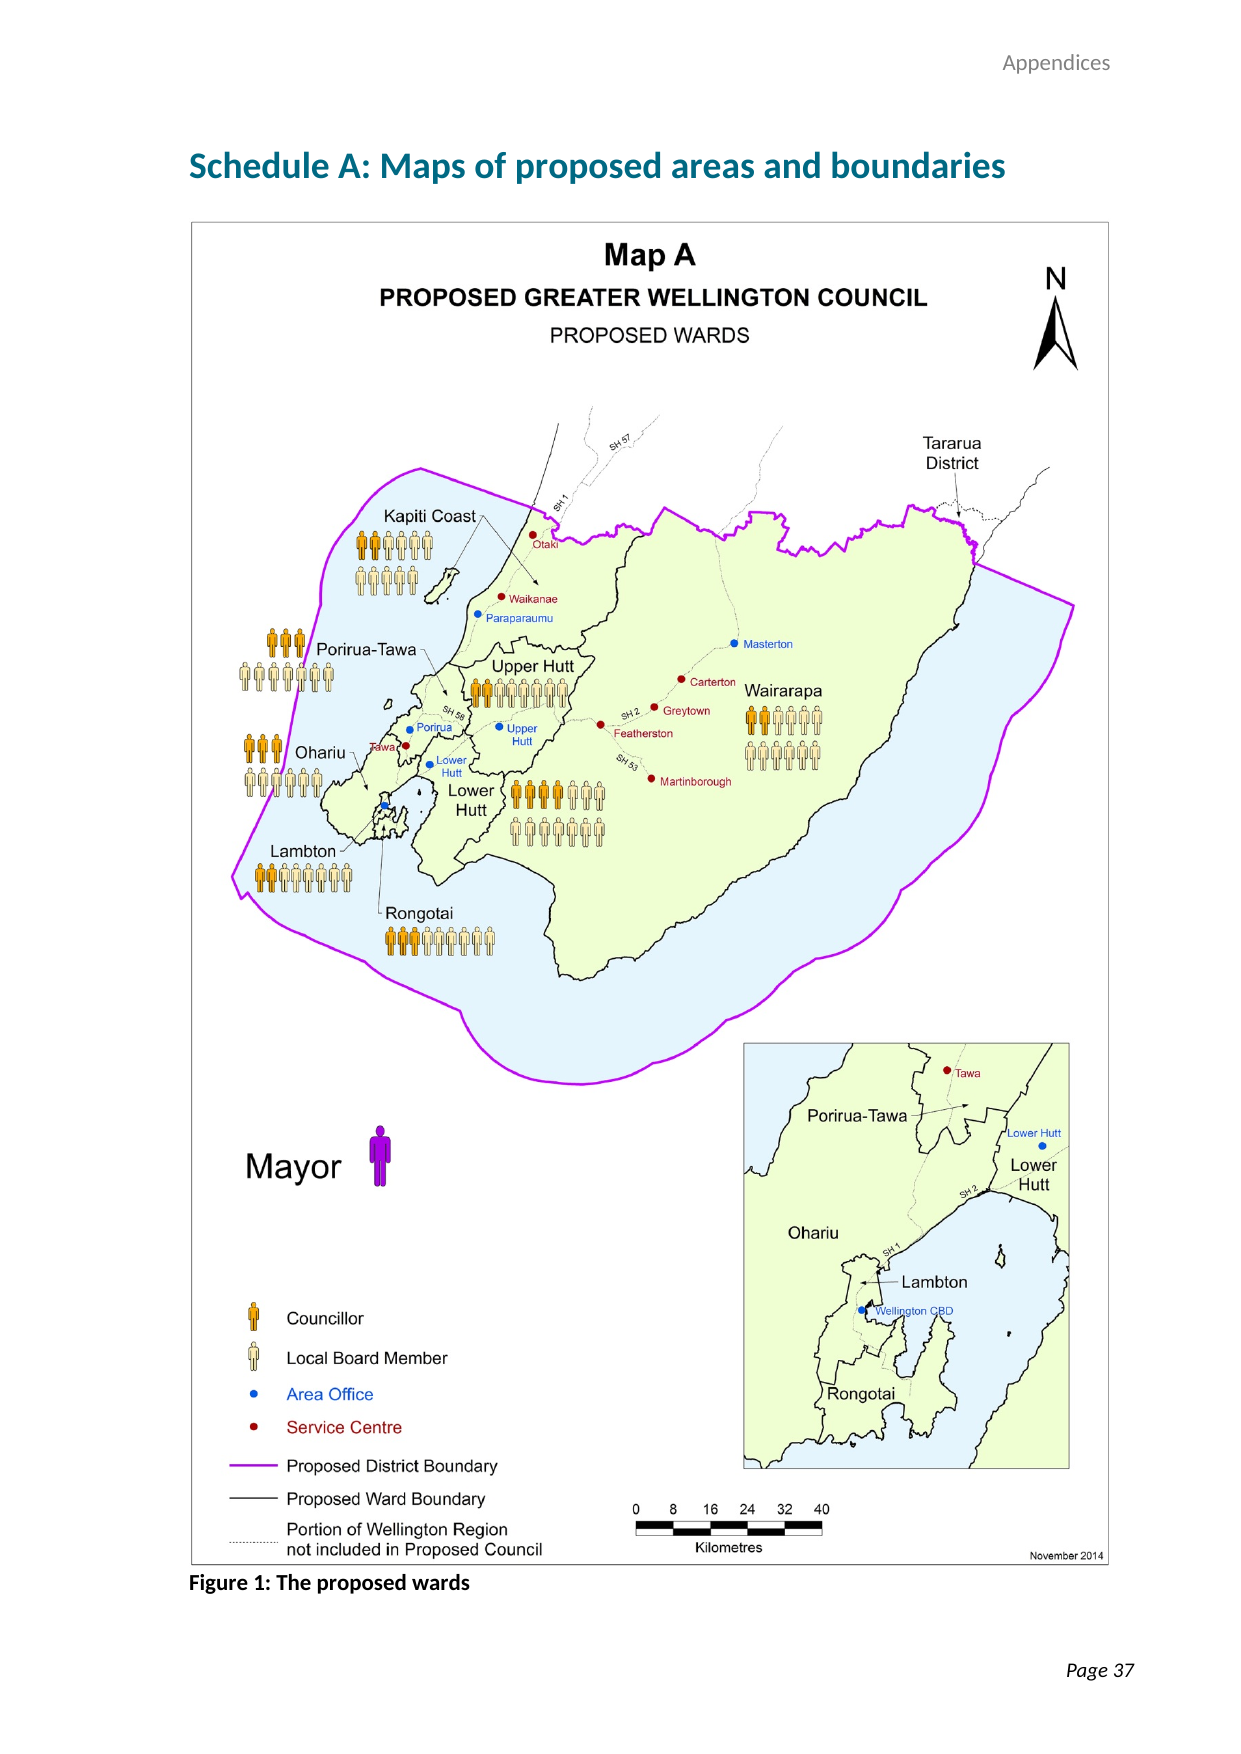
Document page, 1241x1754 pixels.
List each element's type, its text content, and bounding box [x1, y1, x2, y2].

subtitle Schedule A: Maps of proposed areas and boundaries [189, 142, 1110, 188]
text Figure 1: The proposed wards [189, 1568, 1110, 1596]
picture [188, 218, 1111, 1568]
